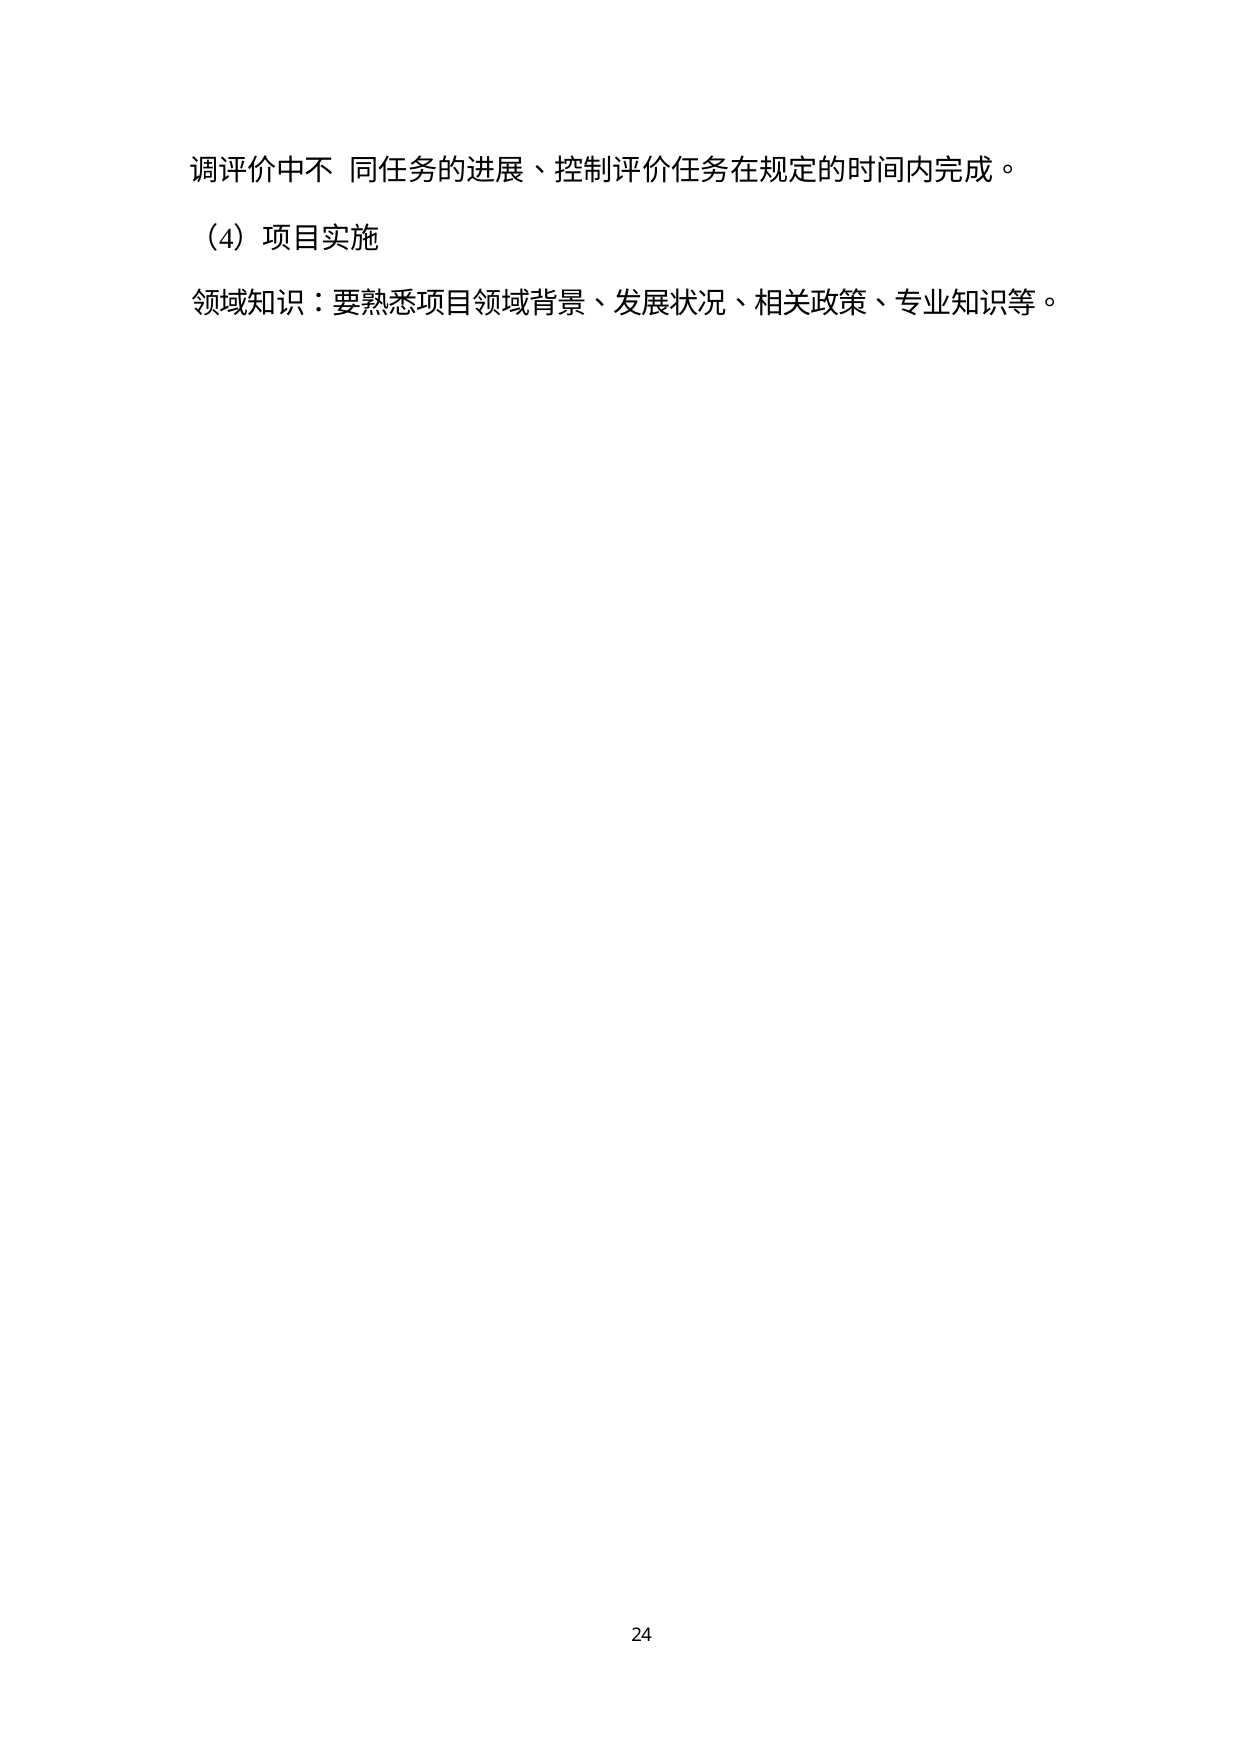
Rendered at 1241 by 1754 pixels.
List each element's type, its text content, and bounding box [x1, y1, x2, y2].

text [189, 149, 1065, 257]
text 领域知识：要熟悉项目领域背景、发展状况、相关政策、专业知识等。 [176, 285, 1065, 321]
